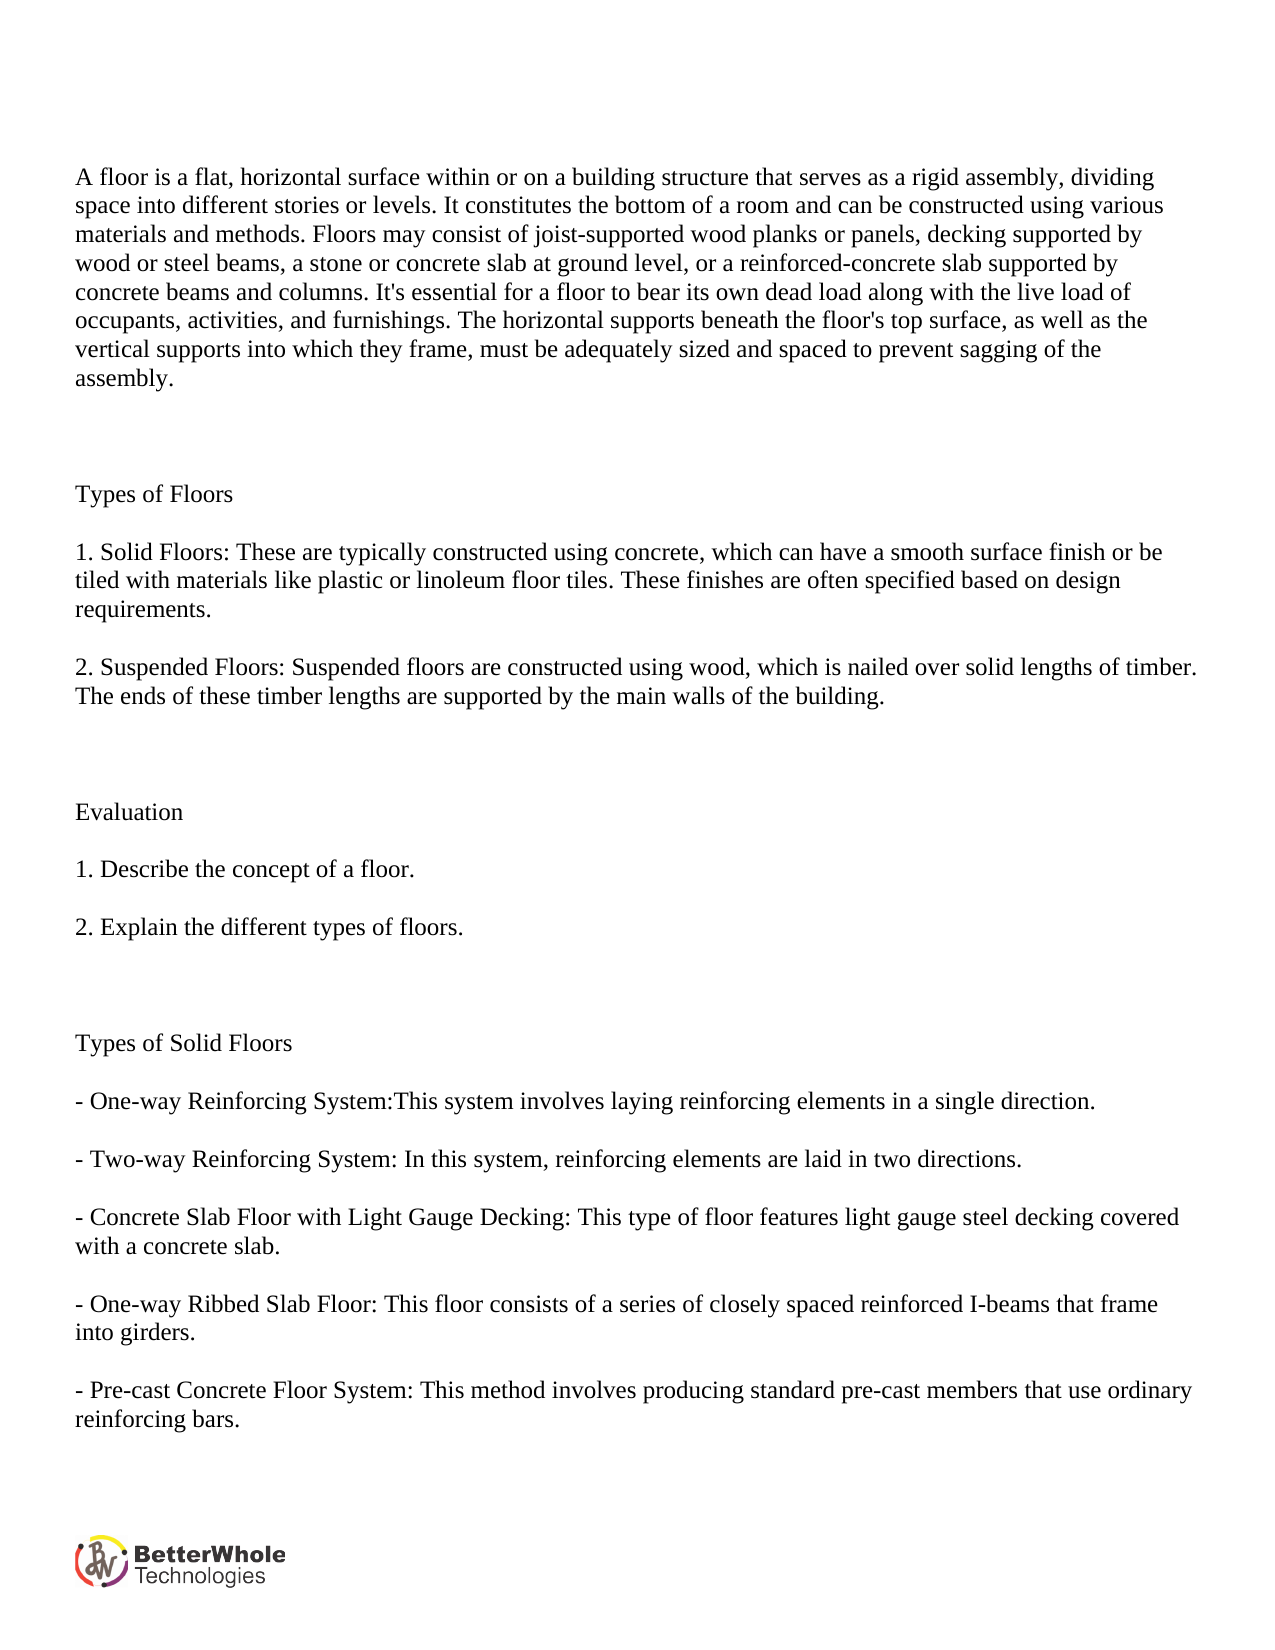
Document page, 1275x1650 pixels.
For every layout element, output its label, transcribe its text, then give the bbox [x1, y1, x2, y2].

text - Two-way Reinforcing System: In this system, reinforcing elements are laid in two directions. [75, 1144, 1200, 1173]
picture [75, 1535, 285, 1588]
text Evaluation [75, 797, 1200, 825]
text 1. Solid Floors: These are typically constructed using concrete, which can have a smooth surface finish or be tiled with materials like plastic or linoleum floor tiles. These finishes are often specified based on design requirements. [75, 537, 1200, 623]
text 2. Explain the different types of floors. [75, 912, 1200, 941]
text A floor is a flat, horizontal surface within or on a building structure that serves as a rigid assembly, dividing space into different stories or levels. It constitutes the bottom of a room and can be constructed using various materials and methods. Floors may consist of joist-supported wood planks or panels, decking supported by wood or steel beams, a stone or concrete slab at ground level, or a reinforced-concrete slab supported by concrete beams and columns. It's essential for a floor to bear its own dead load along with the live load of occupants, activities, and furnishings. The horizontal supports beneath the floor's top surface, as well as the vertical supports into which they frame, must be adequately sized and spaced to prevent sagging of the assembly. [75, 162, 1200, 392]
text - Pre-cast Concrete Floor System: This method involves producing standard pre-cast members that use ordinary reinforcing bars. [75, 1375, 1200, 1433]
text Types of Floors [75, 479, 1200, 507]
text 2. Suspended Floors: Suspended floors are constructed using wood, which is nailed over solid lengths of timber. The ends of these timber lengths are supported by the main walls of the building. [75, 652, 1200, 709]
text - Concrete Slab Floor with Light Gauge Decking: This type of floor features light gauge steel decking covered with a concrete slab. [75, 1202, 1200, 1259]
text 1. Describe the concept of a floor. [75, 854, 1200, 883]
text - One-way Reinforcing System:This system involves laying reinforcing elements in a single direction. [75, 1086, 1200, 1115]
text Types of Solid Floors [75, 1028, 1200, 1057]
text - One-way Ribbed Slab Floor: This floor consists of a series of closely spaced reinforced I-beams that frame into girders. [75, 1289, 1200, 1346]
